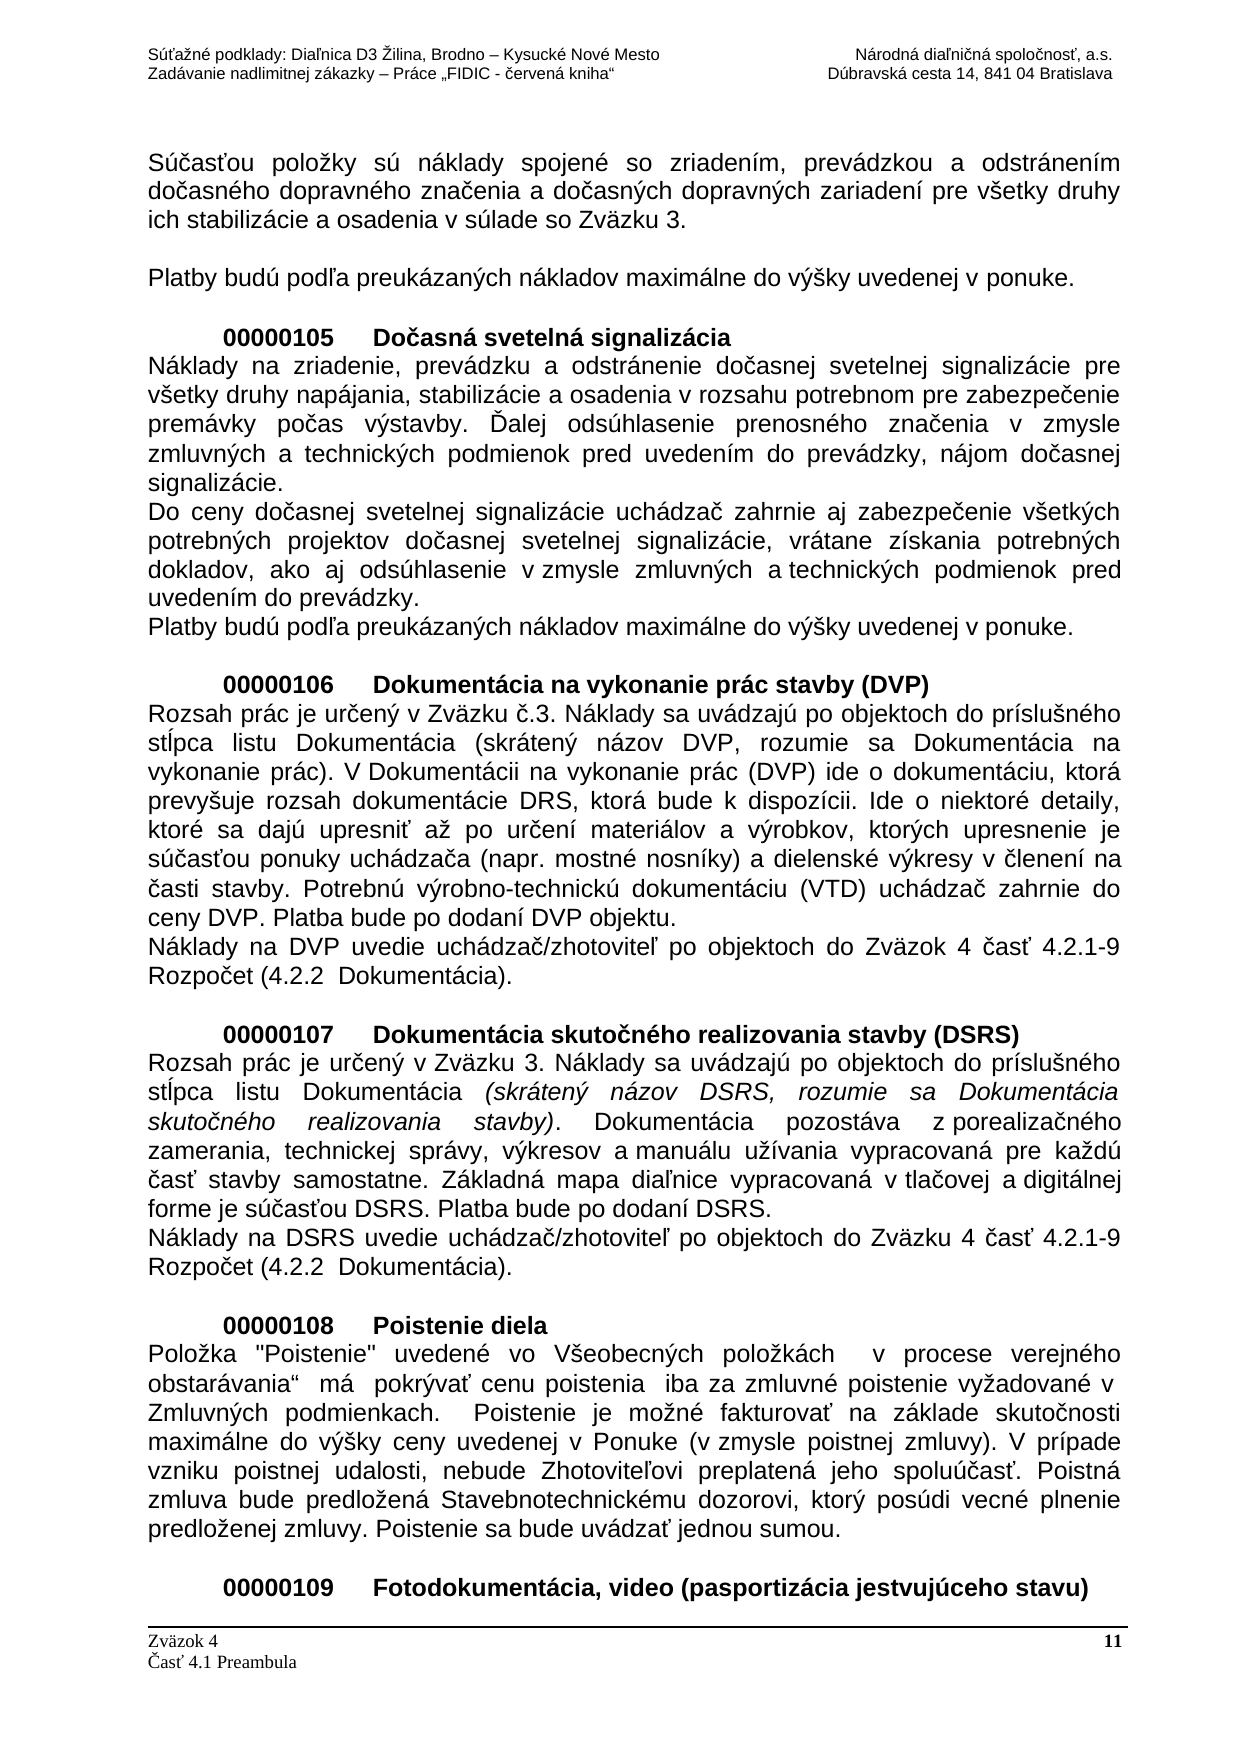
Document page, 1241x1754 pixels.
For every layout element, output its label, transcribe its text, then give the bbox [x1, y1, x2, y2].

text Do ceny dočasnej svetelnej signalizácie uchádzač zahrnie aj zabezpečenie všetkých potrebných projektov dočasnej svetelnej signalizácie, vrátane získania potrebných dokladov, ako aj odsúhlasenie v zmysle zmluvných a technických podmienok pred uvedením do prevádzky. [148, 497, 1122, 612]
list 00000107 Dokumentácia skutočného realizovania stavby (DSRS) [223, 1019, 1122, 1048]
text Rozsah prác je určený v Zväzku 3. Náklady sa uvádzajú po objektoch do príslušného stĺpca listu Dokumentácia (skrátený názov DSRS, rozumie sa Dokumentácia skutočného realizovania stavby). Dokumentácia pozostáva z porealizačného zamerania, technickej správy, výkresov a manuálu užívania vypracovaná pre každú časť stavby samostatne. Základná mapa diaľnice vypracovaná v tlačovej a digitálnej forme je súčasťou DSRS. Platba bude po dodaní DSRS. [148, 1048, 1122, 1223]
list 00000105 Dočasná svetelná signalizácia [223, 322, 1122, 351]
text Náklady na DSRS uvedie uchádzač/zhotoviteľ po objektoch do Zväzku 4 časť 4.2.1-9 Rozpočet (4.2.2 Dokumentácia). [148, 1223, 1122, 1282]
text Náklady na zriadenie, prevádzku a odstránenie dočasnej svetelnej signalizácie pre všetky druhy napájania, stabilizácie a osadenia v rozsahu potrebnom pre zabezpečenie premávky počas výstavby. Ďalej odsúhlasenie prenosného značenia v zmysle zmluvných a technických podmienok pred uvedením do prevádzky, nájom dočasnej signalizácie. [148, 351, 1122, 497]
list 00000108 Poistenie diela [223, 1311, 1122, 1339]
text Rozsah prác je určený v Zväzku č.3. Náklady sa uvádzajú po objektoch do príslušného stĺpca listu Dokumentácia (skrátený názov DVP, rozumie sa Dokumentácia na vykonanie prác). V Dokumentácii na vykonanie prác (DVP) ide o dokumentáciu, ktorá prevyšuje rozsah dokumentácie DRS, ktorá bude k dispozícii. Ide o niektoré detaily, ktoré sa dajú upresniť až po určení materiálov a výrobkov, ktorých upresnenie je súčasťou ponuky uchádzača (napr. mostné nosníky) a dielenské výkresy v členení na časti stavby. Potrebnú výrobno-technickú dokumentáciu (VTD) uchádzač zahrnie do ceny DVP. Platba bude po dodaní DVP objektu. [148, 699, 1122, 932]
list 00000109 Fotodokumentácia, video (pasportizácia jestvujúceho stavu) [223, 1572, 1122, 1601]
text Platby budú podľa preukázaných nákladov maximálne do výšky uvedenej v ponuke. [148, 263, 1122, 291]
text Platby budú podľa preukázaných nákladov maximálne do výšky uvedenej v ponuke. [148, 612, 1122, 641]
text Náklady na DVP uvedie uchádzač/zhotoviteľ po objektoch do Zväzok 4 časť 4.2.1-9 Rozpočet (4.2.2 Dokumentácia). [148, 932, 1122, 990]
text Súčasťou položky sú náklady spojené so zriadením, prevádzkou a odstránením dočasného dopravného značenia a dočasných dopravných zariadení pre všetky druhy ich stabilizácie a osadenia v súlade so Zväzku 3. [148, 148, 1122, 234]
list 00000106 Dokumentácia na vykonanie prác stavby (DVP) [223, 670, 1122, 699]
text Položka "Poistenie" uvedené vo Všeobecných položkách v procese verejného obstarávania“ má pokrývať cenu poistenia iba za zmluvné poistenie vyžadované v Zmluvných podmienkach. Poistenie je možné fakturovať na základe skutočnosti maximálne do výšky ceny uvedenej v Ponuke (v zmysle poistnej zmluvy). V prípade vzniku poistnej udalosti, nebude Zhotoviteľovi preplatená jeho spoluúčasť. Poistná zmluva bude predložená Stavebnotechnickému dozorovi, ktorý posúdi vecné plnenie predloženej zmluvy. Poistenie sa bude uvádzať jednou sumou. [148, 1339, 1122, 1544]
